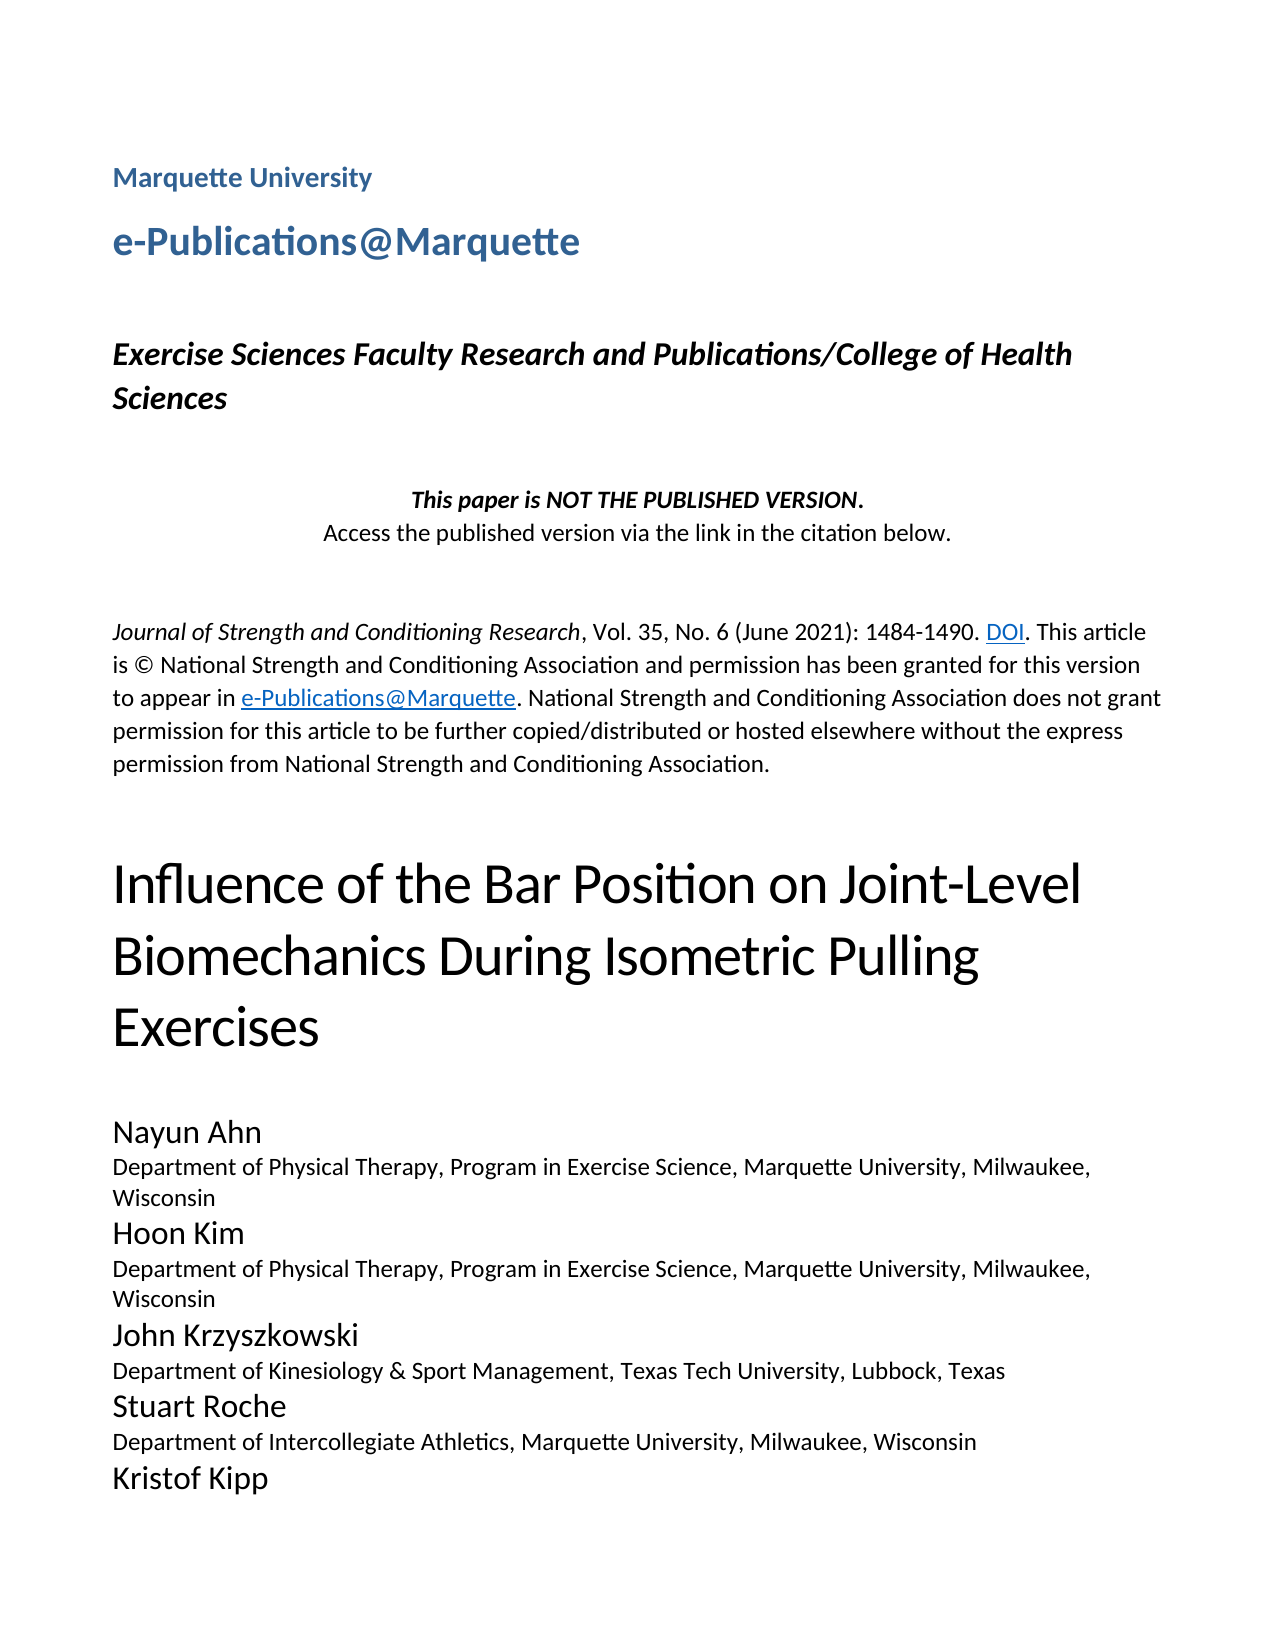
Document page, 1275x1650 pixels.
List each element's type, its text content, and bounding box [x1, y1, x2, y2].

text Kristof Kipp [112, 1457, 1162, 1497]
text Marquette University [112, 159, 1162, 195]
text Exercise Sciences Faculty Research and Publications/College of Health Sciences [112, 333, 1162, 418]
text Access the published version via the link in the citation below. [112, 517, 1162, 548]
text Hoon Kim [112, 1212, 1162, 1253]
text Department of Kinesiology & Sport Management, Texas Tech University, Lubbock, Texas [112, 1355, 1162, 1385]
text Nayun Ahn [112, 1111, 1162, 1151]
text Department of Physical Therapy, Program in Exercise Science, Marquette University, Milwaukee, Wisconsin [112, 1253, 1162, 1314]
text Department of Intercollegiate Athletics, Marquette University, Milwaukee, Wisconsin [112, 1426, 1162, 1457]
text Stuart Roche [112, 1385, 1162, 1426]
title Influence of the Bar Position on Joint-Level Biomechanics During Isometric Pulling Exercises [112, 847, 1162, 1061]
text This paper is NOT THE PUBLISHED VERSION. [112, 484, 1162, 515]
text e-Publications@Marquette [112, 214, 1162, 265]
text Department of Physical Therapy, Program in Exercise Science, Marquette University, Milwaukee, Wisconsin [112, 1151, 1162, 1212]
text John Krzyszkowski [112, 1314, 1162, 1355]
text Journal of Strength and Conditioning Research, Vol. 35, No. 6 (June 2021): 1484-1490. DOI. This article is © National Strength and Conditioning Association and permission has been granted for this version to appear in e-Publications@Marquette. National Strength and Conditioning Association does not grant permission for this article to be further copied/distributed or hosted elsewhere without the express permission from National Strength and Conditioning Association. [112, 616, 1162, 779]
